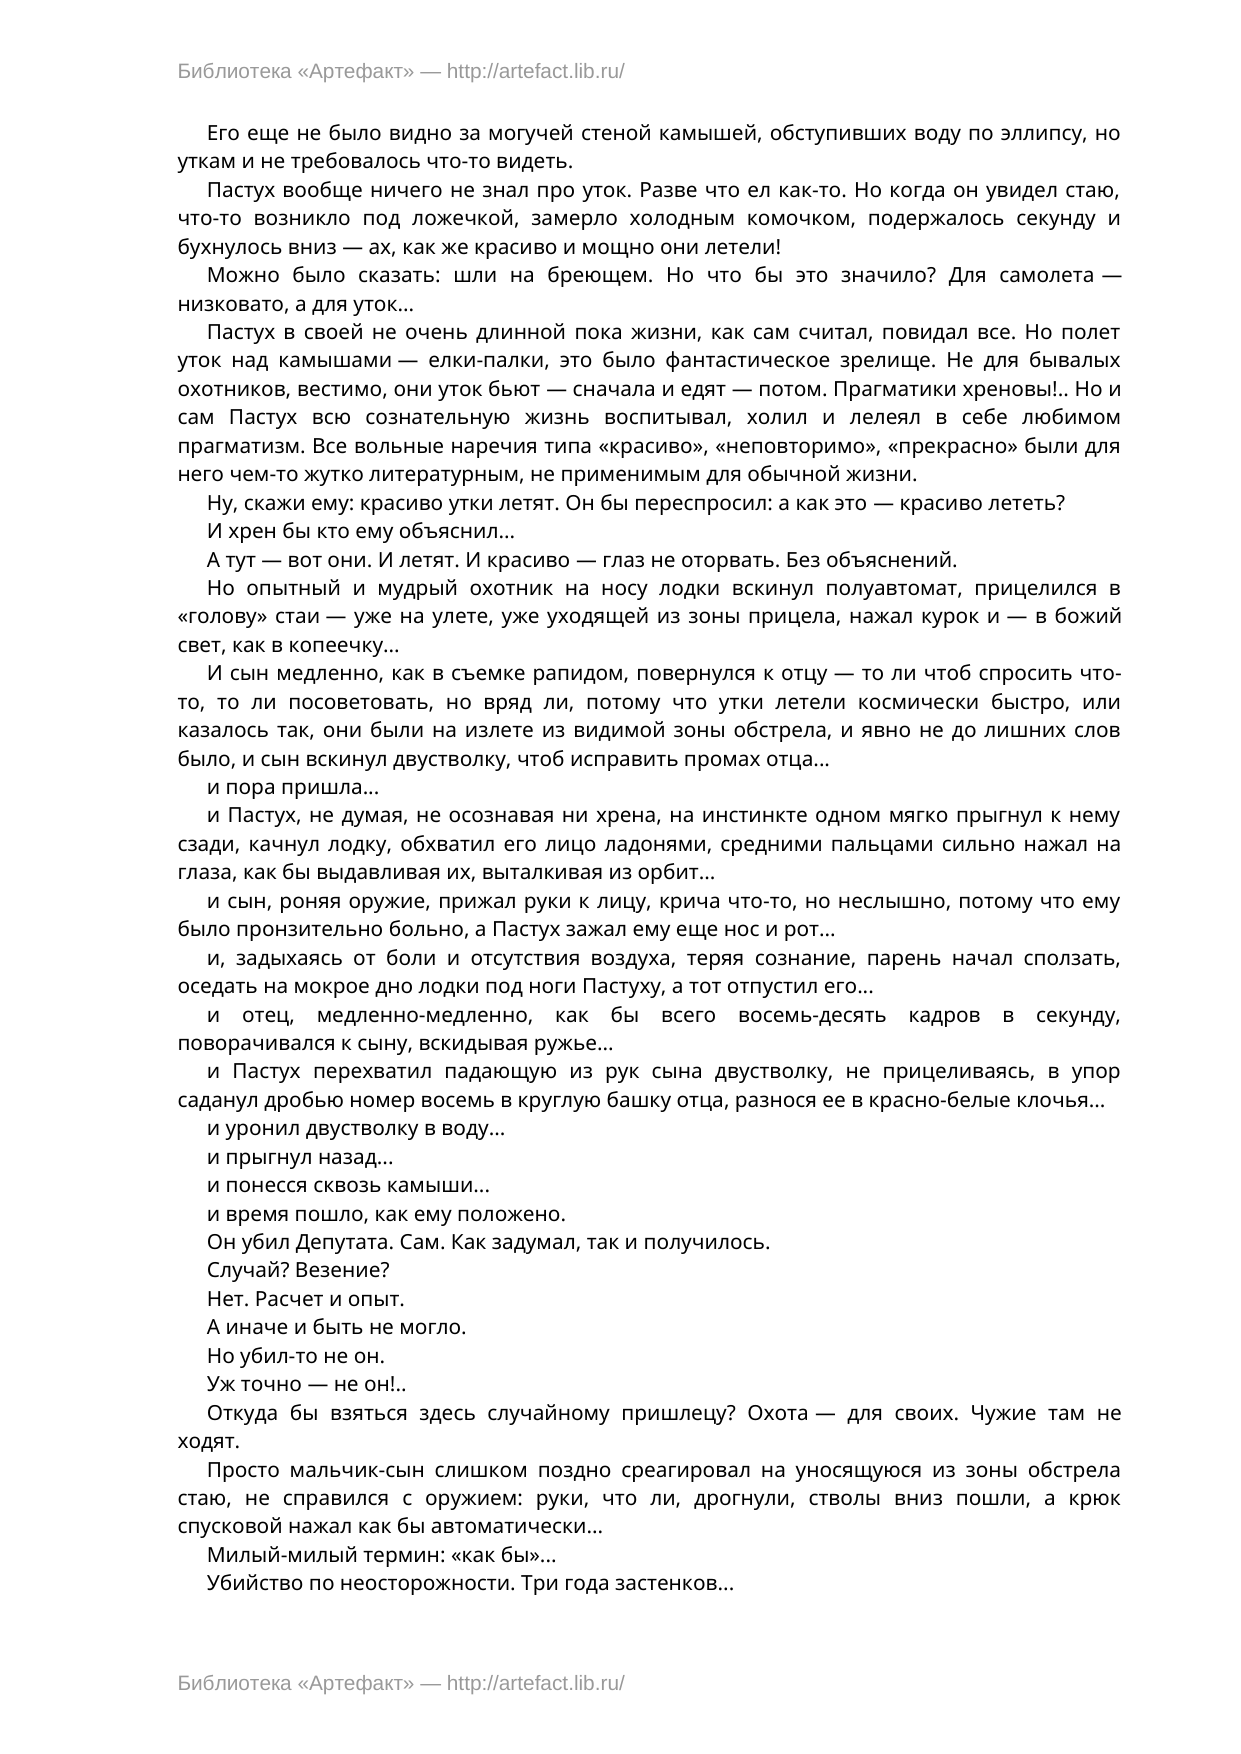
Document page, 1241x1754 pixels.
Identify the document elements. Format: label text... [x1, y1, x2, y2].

text И сын медленно, как в съемке рапидом, повернулся к отцу — то ли чтоб спросить что-то, то ли посоветовать, но вряд ли, потому что утки летели космически быстро, или казалось так, они были на излете из видимой зоны обстрела, и явно не до лишних слов было, и сын вскинул двустволку, чтоб исправить промах отца... [177, 658, 1122, 772]
text Убийство по неосторожности. Три года застенков... [177, 1568, 1122, 1597]
text И хрен бы кто ему объяснил... [177, 516, 1122, 545]
text Но опытный и мудрый охотник на носу лодки вскинул полуавтомат, прицелился в «голову» стаи — уже на улете, уже уходящей из зоны прицела, нажал курок и — в божий свет, как в копеечку... [177, 573, 1122, 658]
text Откуда бы взяться здесь случайному пришлецу? Охота — для своих. Чужие там не ходят. [177, 1398, 1122, 1455]
text Нет. Расчет и опыт. [177, 1284, 1122, 1312]
text Случай? Везение? [177, 1256, 1122, 1284]
text и Пастух, не думая, не осознавая ни хрена, на инстинкте одном мягко прыгнул к нему сзади, качнул лодку, обхватил его лицо ладонями, средними пальцами сильно нажал на глаза, как бы выдавливая их, выталкивая из орбит... [177, 801, 1122, 886]
text и прыгнул назад... [177, 1142, 1122, 1170]
text и, задыхаясь от боли и отсутствия воздуха, теряя сознание, парень начал сползать, оседать на мокрое дно лодки под ноги Пастуху, а тот отпустил его... [177, 943, 1122, 1000]
text А тут — вот они. И летят. И красиво — глаз не оторвать. Без объяснений. [177, 545, 1122, 573]
text Ну, скажи ему: красиво утки летят. Он бы переспросил: а как это — красиво лететь? [177, 488, 1122, 516]
text Пастух вообще ничего не знал про уток. Разве что ел как-то. Но когда он увидел стаю, что-то возникло под ложечкой, замерло холодным комочком, подержалось секунду и бухнулось вниз — ах, как же красиво и мощно они летели! [177, 175, 1122, 260]
text и Пастух перехватил падающую из рук сына двустволку, не прицеливаясь, в упор саданул дробью номер восемь в круглую башку отца, разнося ее в красно-белые клочья... [177, 1057, 1122, 1113]
text Можно было сказать: шли на бреющем. Но что бы это значило? Для самолета — низковато, а для уток... [177, 260, 1122, 317]
text Уж точно — не он!.. [177, 1369, 1122, 1398]
text и время пошло, как ему положено. [177, 1199, 1122, 1227]
text и сын, роняя оружие, прижал руки к лицу, крича что-то, но неслышно, потому что ему было пронзительно больно, а Пастух зажал ему еще нос и рот... [177, 886, 1122, 943]
text Просто мальчик-сын слишком поздно среагировал на уносящуюся из зоны обстрела стаю, не справился с оружием: руки, что ли, дрогнули, стволы вниз пошли, а крюк спусковой нажал как бы автоматически... [177, 1455, 1122, 1540]
text Пастух в своей не очень длинной пока жизни, как сам считал, повидал все. Но полет уток над камышами — елки-палки, это было фантастическое зрелище. Не для бывалых охотников, вестимо, они уток бьют — сначала и едят — потом. Прагматики хреновы!.. Но и сам Пастух всю сознательную жизнь воспитывал, холил и лелеял в себе любимом прагматизм. Все вольные наречия типа «красиво», «неповторимо», «прекрасно» были для него чем-то жутко литературным, не применимым для обычной жизни. [177, 317, 1122, 488]
text и уронил двустволку в воду... [177, 1113, 1122, 1142]
text и пора пришла... [177, 772, 1122, 801]
text и отец, медленно-медленно, как бы всего восемь-десять кадров в секунду, поворачивался к сыну, вскидывая ружье... [177, 1000, 1122, 1057]
text Но убил-то не он. [177, 1341, 1122, 1369]
text Он убил Депутата. Сам. Как задумал, так и получилось. [177, 1227, 1122, 1256]
text и понесся сквозь камыши... [177, 1170, 1122, 1199]
text Милый-милый термин: «как бы»... [177, 1540, 1122, 1568]
text А иначе и быть не могло. [177, 1312, 1122, 1341]
text Его еще не было видно за могучей стеной камышей, обступивших воду по эллипсу, но уткам и не требовалось что-то видеть. [177, 118, 1122, 175]
